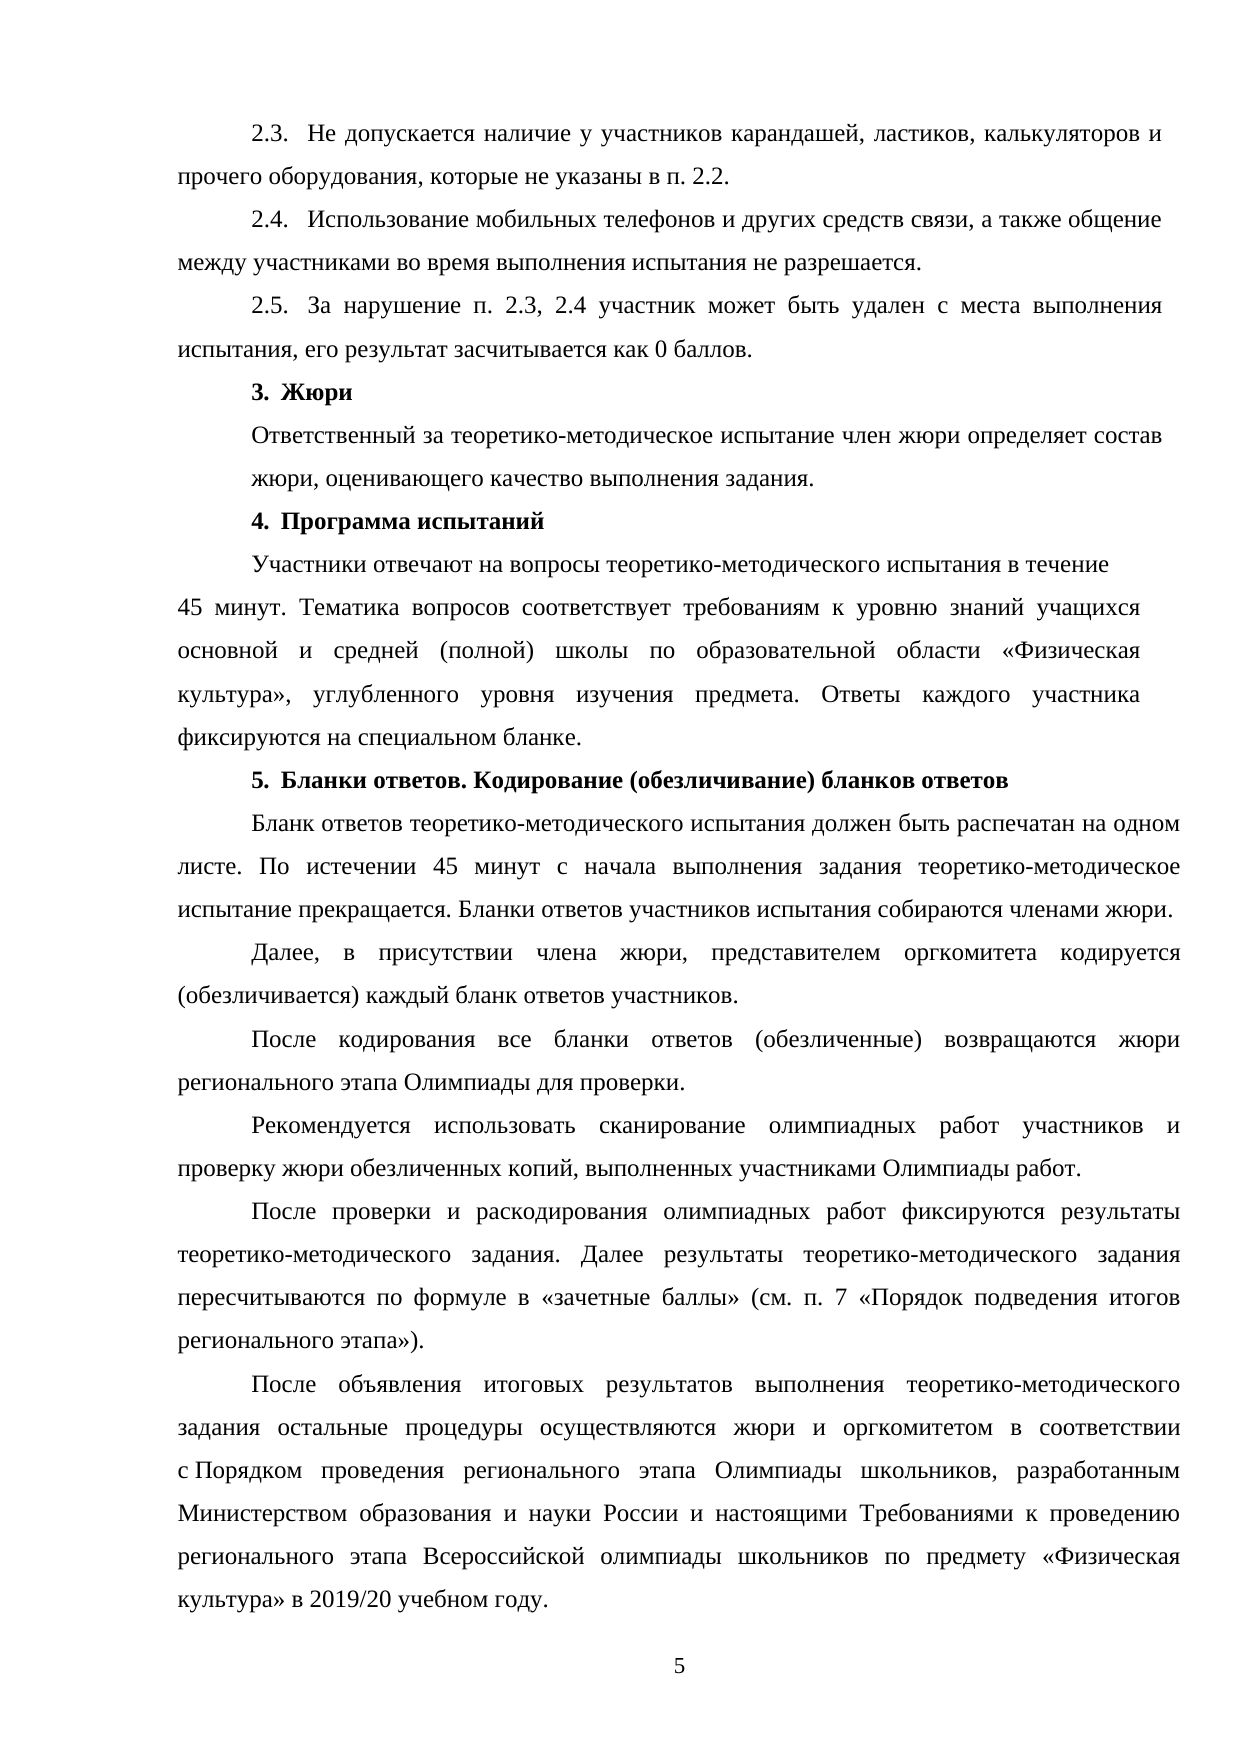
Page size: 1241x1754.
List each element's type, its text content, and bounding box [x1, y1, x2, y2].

list Не допускается наличие у участников карандашей, ластиков, калькуляторов и прочего оборудования, которые не указаны в п. 2.2. [177, 118, 1163, 190]
subtitle После кодирования все бланки ответов (обезличенные) возвращаются жюри регионального этапа Олимпиады для проверки. [177, 1024, 1181, 1096]
subtitle Рекомендуется использовать сканирование олимпиадных работ участников и проверку жюри обезличенных копий, выполненных участниками Олимпиады работ. [177, 1110, 1181, 1182]
list Использование мобильных телефонов и других средств связи, а также общение между участниками во время выполнения испытания не разрешается. [177, 204, 1163, 276]
text Участники отвечают на вопросы теоретико-методического испытания в течение [177, 549, 1141, 578]
list За нарушение п. 2.3, 2.4 участник может быть удален с места выполнения испытания, его результат засчитывается как 0 баллов. [177, 291, 1164, 362]
text 45 минут. Тематика вопросов соответствует требованиям к уровню знаний учащихся основной и средней (полной) школы по образовательной области «Физическая культура», углубленного уровня изучения предмета. Ответы каждого участника фиксируются на специальном бланке. [177, 592, 1141, 751]
subtitle Бланк ответов теоретико-методического испытания должен быть распечатан на одном листе. По истечении 45 минут с начала выполнения задания теоретико-методическое испытание прекращается. Бланки ответов участников испытания собираются членами жюри. [177, 808, 1181, 923]
subtitle После проверки и раскодирования олимпиадных работ фиксируются результаты теоретико-методического задания. Далее результаты теоретико-методического задания пересчитываются по формуле в «зачетные баллы» (см. п. 7 «Порядок подведения итогов регионального этапа»). [177, 1196, 1181, 1354]
subtitle Далее, в присутствии члена жюри, представителем оргкомитета кодируется (обезличивается) каждый бланк ответов участников. [177, 937, 1181, 1009]
text Ответственный за теоретико-методическое испытание член жюри определяет состав жюри, оценивающего качество выполнения задания. [251, 420, 1163, 492]
subtitle Программа испытаний [177, 506, 1181, 535]
subtitle Жюри [177, 377, 1181, 406]
subtitle Бланки ответов. Кодирование (обезличивание) бланков ответов [177, 765, 1181, 794]
subtitle После объявления итоговых результатов выполнения теоретико-методического задания остальные процедуры осуществляются жюри и оргкомитетом в соответствии с Порядком проведения регионального этапа Олимпиады школьников, разработанным Министерством образования и науки России и настоящими Требованиями к проведению регионального этапа Всероссийской олимпиады школьников по предмету «Физическая культура» в 2019/20 учебном году. [177, 1369, 1181, 1613]
